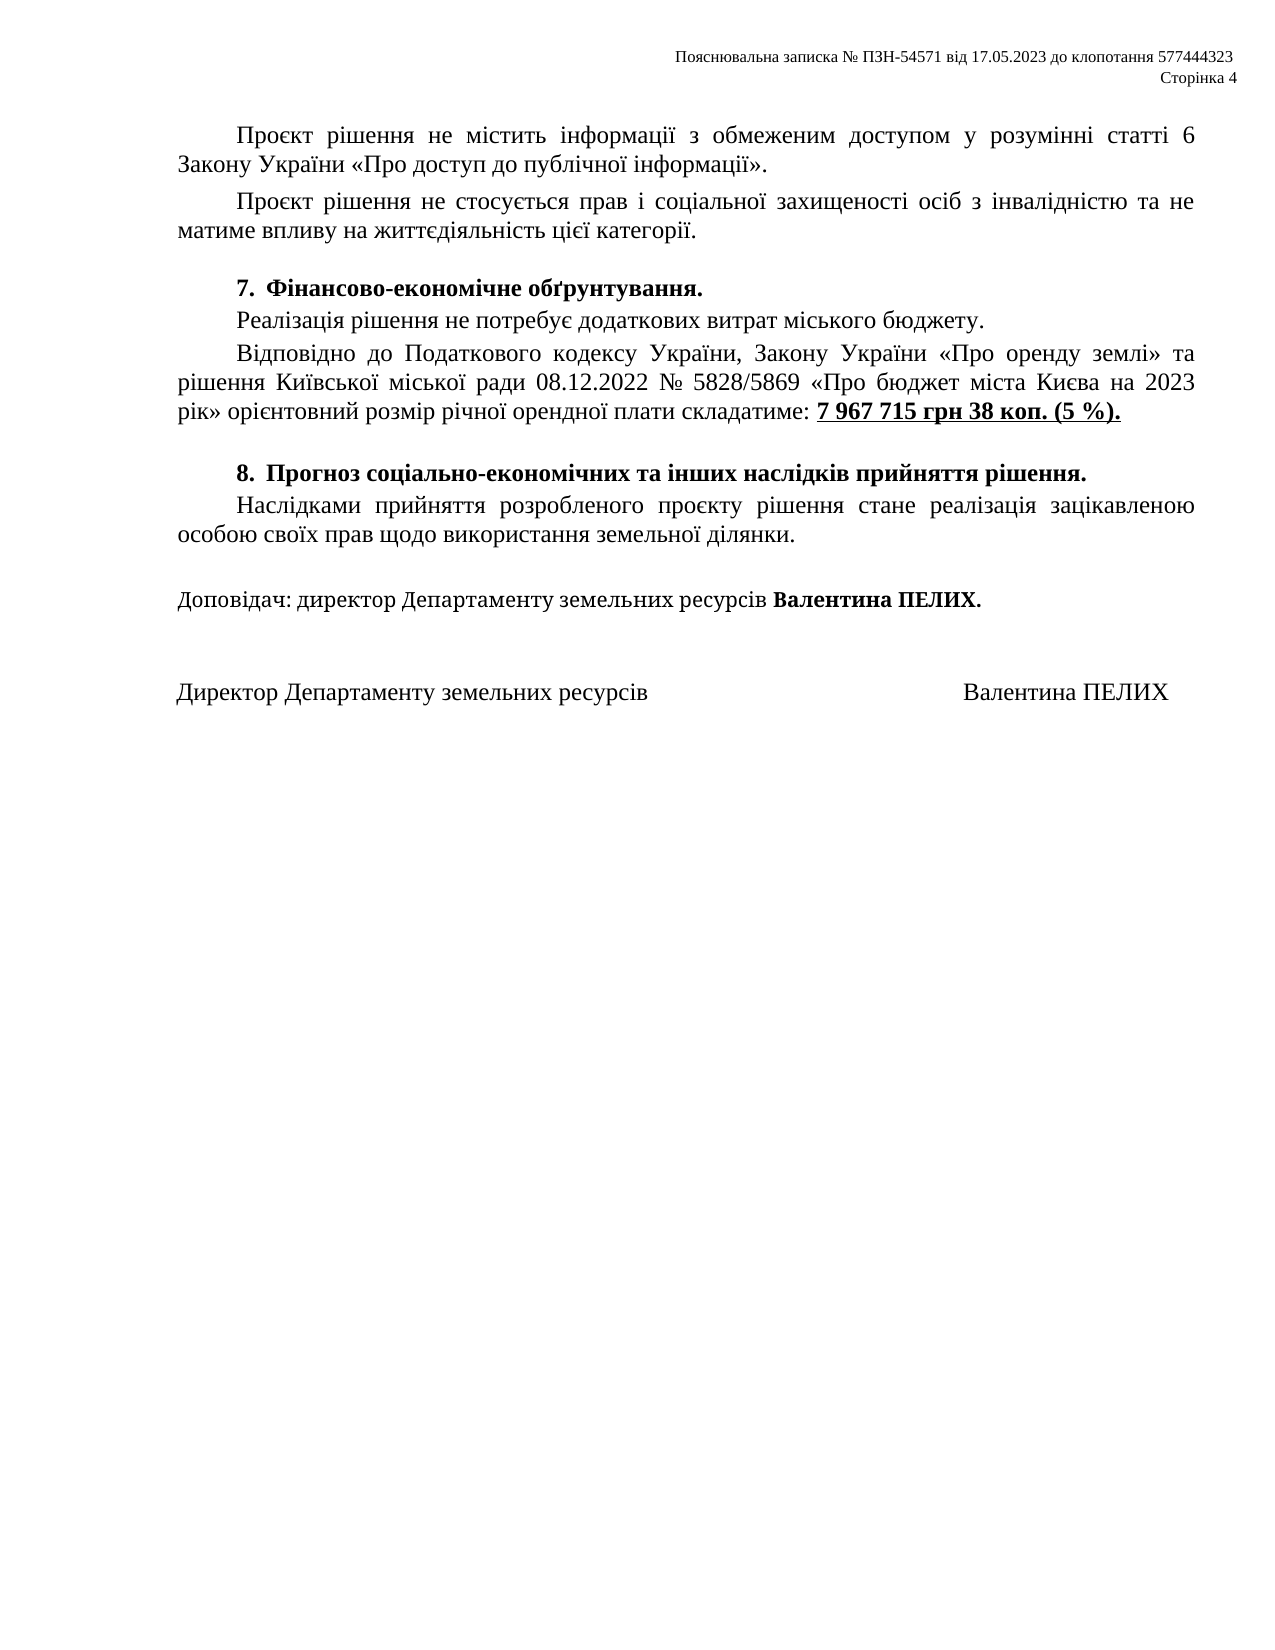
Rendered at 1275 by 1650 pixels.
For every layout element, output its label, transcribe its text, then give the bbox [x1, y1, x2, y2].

table_header Директор Департаменту земельних ресурсів [177, 649, 679, 734]
text Проєкт рішення не стосується прав і соціальної захищеності осіб з інвалідністю та не матиме впливу на життєдіяльність цієї категорії. [177, 186, 1196, 244]
text Відповідно до Податкового кодексу України, Закону України «Про оренду землі» та рішення Київської міської ради 08.12.2022 № 5828/5869 «Про бюджет міста Києва на 2023 рік» орієнтовний розмір річної орендної плати складатиме: 7 967 715 грн 38 коп. (5 %). [177, 338, 1196, 425]
text Реалізація рішення не потребує додаткових витрат міського бюджету. [177, 306, 1196, 334]
list Прогноз соціально-економічних та інших наслідків прийняття рішення. [177, 458, 1196, 486]
table_header Валентина ПЕЛИХ [679, 649, 1180, 734]
text Проєкт рішення не містить інформації з обмеженим доступом у розумінні статті 6 Закону України «Про доступ до публічної інформації». [177, 121, 1196, 178]
text Наслідками прийняття розробленого проєкту рішення стане реалізація зацікавленою особою своїх прав щодо використання земельної ділянки. [177, 491, 1196, 548]
list Фінансово-економічне обґрунтування. [177, 273, 1196, 301]
text Доповідач: директор Департаменту земельних ресурсів Валентина ПЕЛИХ. [177, 585, 1196, 613]
